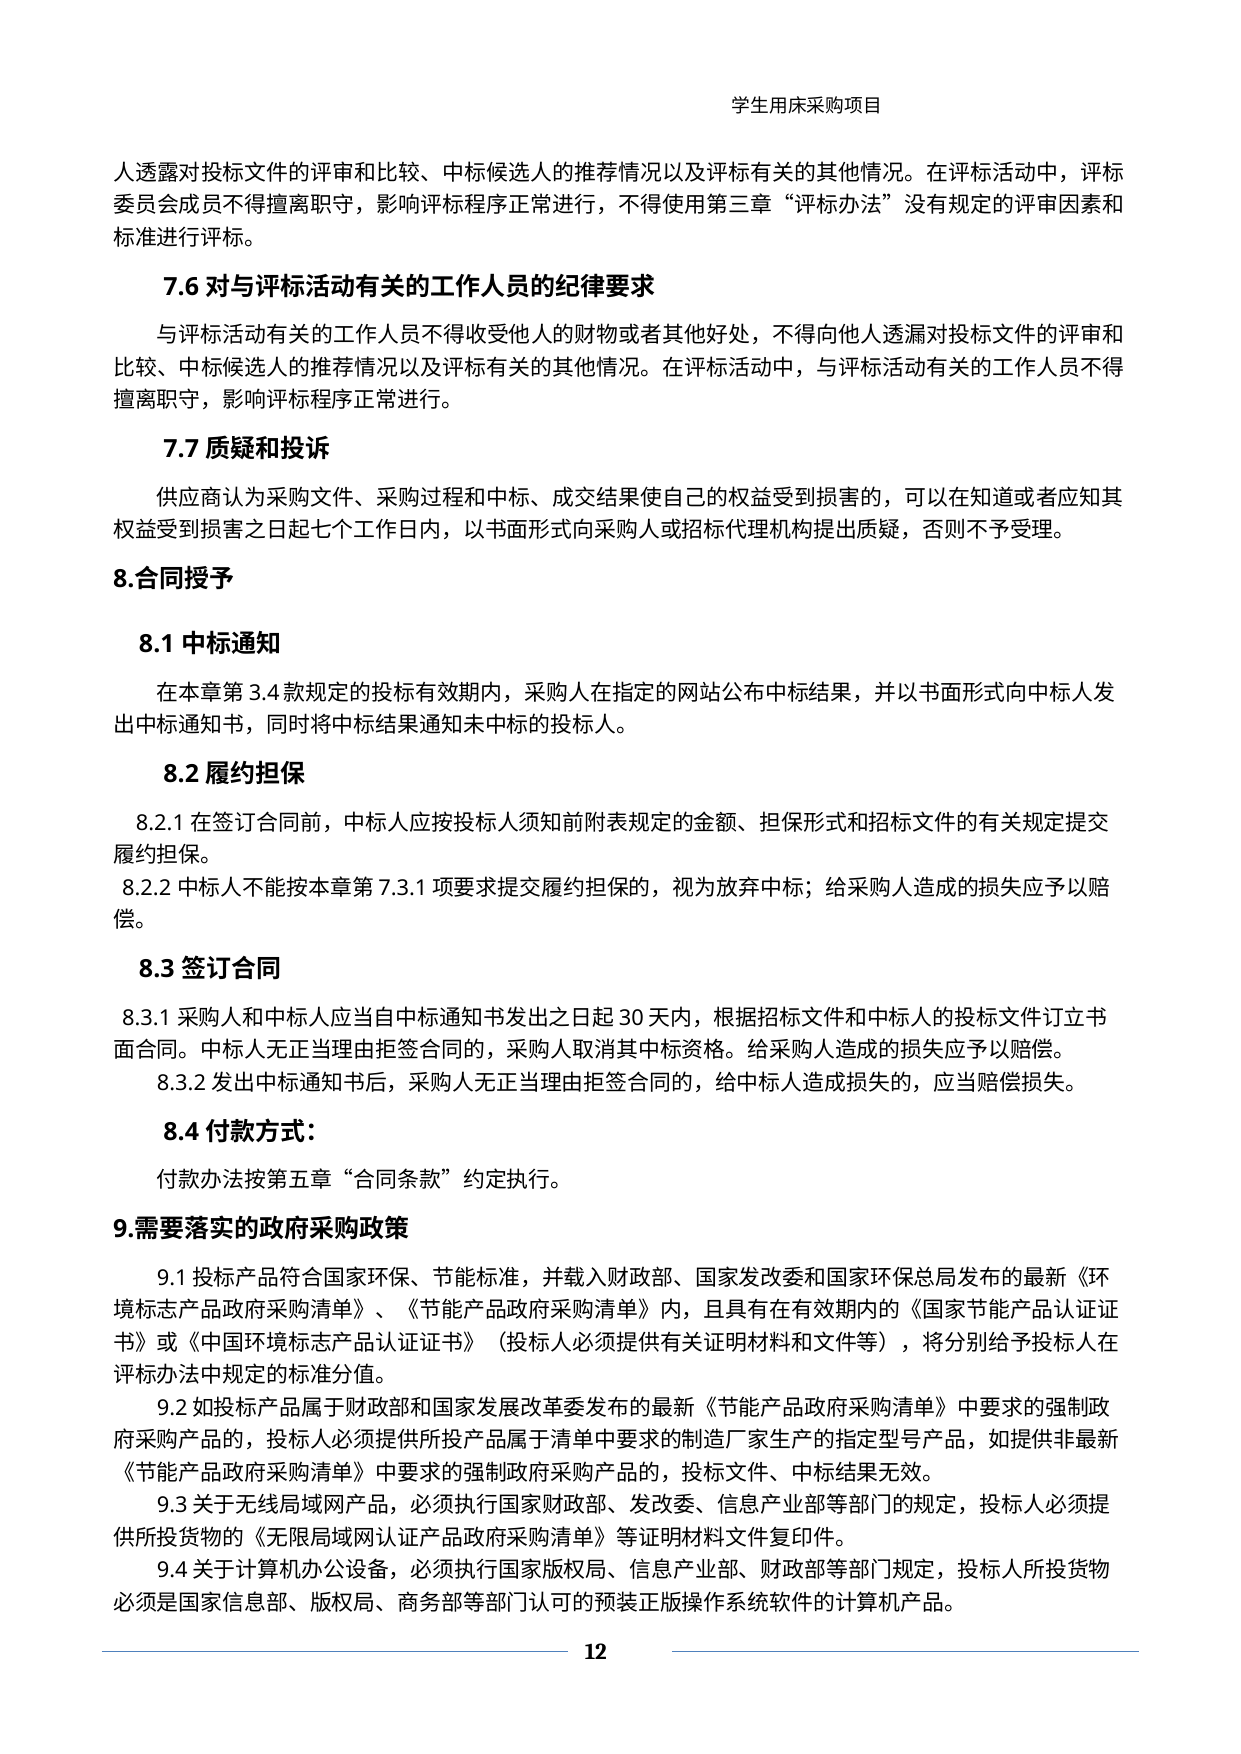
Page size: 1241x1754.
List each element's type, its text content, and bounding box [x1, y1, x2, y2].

text 7.6 对与评标活动有关的工作人员的纪律要求 [113, 252, 1127, 317]
text 9.2如投标产品属于财政部和国家发展改革委发布的最新《节能产品政府采购清单》中要求的强制政府采购产品的，投标人必须提供所投产品属于清单中要求的制造厂家生产的指定型号产品，如提供非最新《节能产品政府采购清单》中要求的强制政府采购产品的，投标文件、中标结果无效。 [113, 1389, 1127, 1487]
text 9.4关于计算机办公设备，必须执行国家版权局、信息产业部、财政部等部门规定，投标人所投货物必须是国家信息部、版权局、商务部等部门认可的预装正版操作系统软件的计算机产品。 [113, 1552, 1127, 1617]
text 供应商认为采购文件、采购过程和中标、成交结果使自己的权益受到损害的，可以在知道或者应知其权益受到损害之日起七个工作日内，以书面形式向采购人或招标代理机构提出质疑，否则不予受理。 [113, 479, 1127, 544]
text 8.2.2 中标人不能按本章第7.3.1项要求提交履约担保的，视为放弃中标；给采购人造成的损失应予以赔偿。 [82, 869, 1127, 934]
subtitle 8.合同授予 [113, 544, 1127, 609]
text 8.3.2 发出中标通知书后，采购人无正当理由拒签合同的，给中标人造成损失的，应当赔偿损失。 [113, 1064, 1127, 1097]
text 8.4 付款方式： [113, 1097, 1127, 1162]
text 9.1投标产品符合国家环保、节能标准，并载入财政部、国家发改委和国家环保总局发布的最新《环境标志产品政府采购清单》、《节能产品政府采购清单》内，且具有在有效期内的《国家节能产品认证证书》或《中国环境标志产品认证证书》（投标人必须提供有关证明材料和文件等），将分别给予投标人在评标办法中规定的标准分值。 [113, 1259, 1127, 1389]
text 在本章第3.4款规定的投标有效期内，采购人在指定的网站公布中标结果，并以书面形式向中标人发出中标通知书，同时将中标结果通知未中标的投标人。 [113, 674, 1127, 739]
text 8.2.1 在签订合同前，中标人应按投标人须知前附表规定的金额、担保形式和招标文件的有关规定提交履约担保。 [113, 804, 1127, 869]
text 8.3.1 采购人和中标人应当自中标通知书发出之日起30天内，根据招标文件和中标人的投标文件订立书面合同。中标人无正当理由拒签合同的，采购人取消其中标资格。给采购人造成的损失应予以赔偿。 [82, 999, 1127, 1064]
text 8.2 履约担保 [113, 739, 1127, 804]
text 与评标活动有关的工作人员不得收受他人的财物或者其他好处，不得向他人透漏对投标文件的评审和比较、中标候选人的推荐情况以及评标有关的其他情况。在评标活动中，与评标活动有关的工作人员不得擅离职守，影响评标程序正常进行。 [113, 317, 1127, 414]
text 9.3关于无线局域网产品，必须执行国家财政部、发改委、信息产业部等部门的规定，投标人必须提供所投货物的《无限局域网认证产品政府采购清单》等证明材料文件复印件。 [113, 1487, 1127, 1552]
text 8.3 签订合同 [113, 934, 1127, 999]
subtitle 9.需要落实的政府采购政策 [113, 1194, 1127, 1259]
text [113, 154, 1127, 252]
text 8.1 中标通知 [113, 609, 1127, 674]
text 付款办法按第五章“合同条款”约定执行。 [113, 1162, 1127, 1194]
text 7.7 质疑和投诉 [113, 414, 1127, 479]
